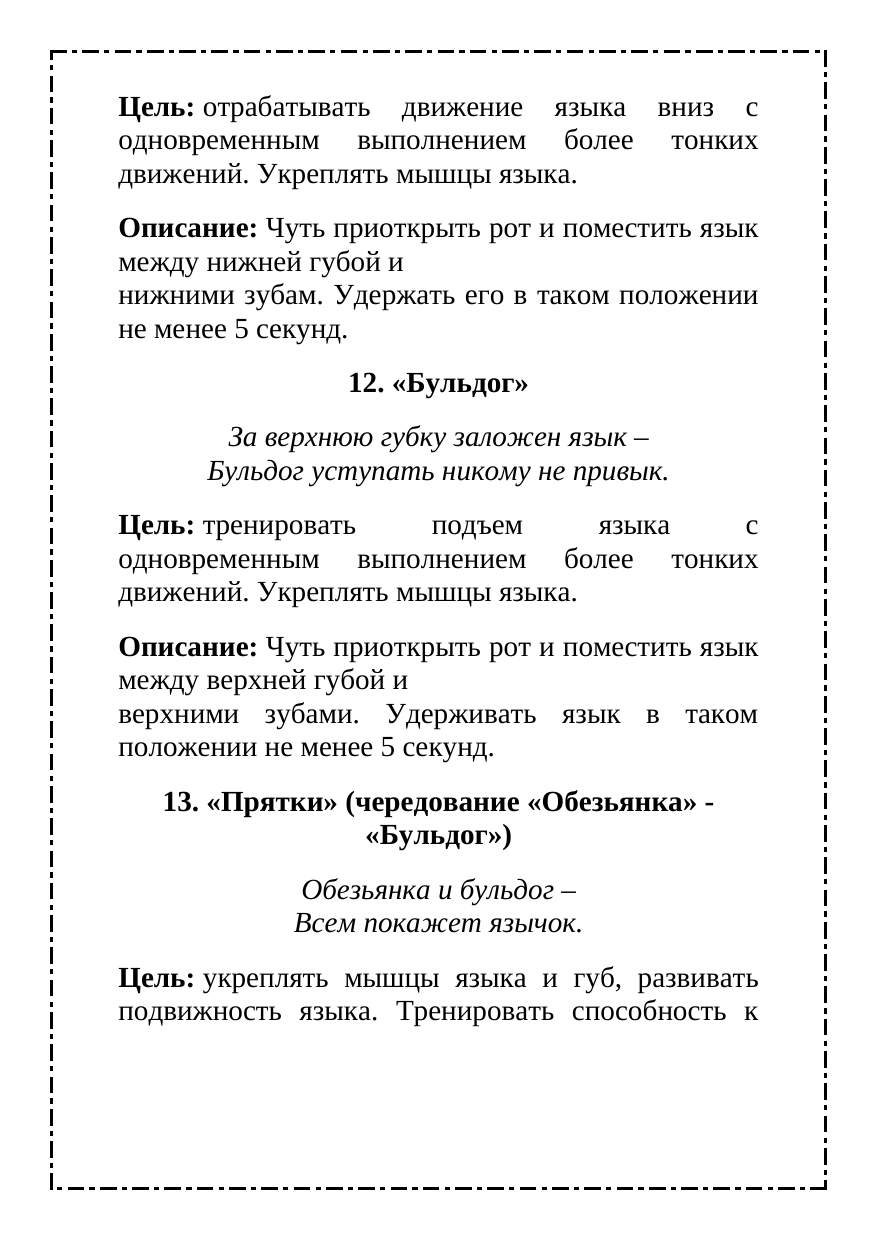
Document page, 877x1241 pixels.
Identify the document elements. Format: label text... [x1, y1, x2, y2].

text Всем покажет язычок. [118, 905, 759, 939]
text 13. «Прятки» (чередование «Обезьянка» - «Бульдог») [118, 784, 759, 851]
text Цель: отрабатывать движение языка вниз с одновременным выполнением более тонких движений. Укреплять мышцы языка. [118, 89, 759, 189]
text За верхнюю губку заложен язык – [118, 419, 759, 453]
text нижними зубам. Удержать его в таком положении не менее 5 секунд. [118, 277, 759, 344]
text 12. «Бульдог» [118, 365, 759, 399]
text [118, 960, 759, 1027]
text Бульдог уступать никому не привык. [118, 453, 759, 487]
text Обезьянка и бульдог – [118, 872, 759, 905]
text Цель: тренировать подъем языка с одновременным выполнением более тонких движений. Укреплять мышцы языка. [118, 507, 759, 608]
text верхними зубами. Удерживать язык в таком положении не менее 5 секунд. [118, 696, 759, 763]
text Описание: Чуть приоткрыть рот и поместить язык между верхней губой и [118, 629, 759, 696]
text Описание: Чуть приоткрыть рот и поместить язык между нижней губой и [118, 210, 759, 277]
